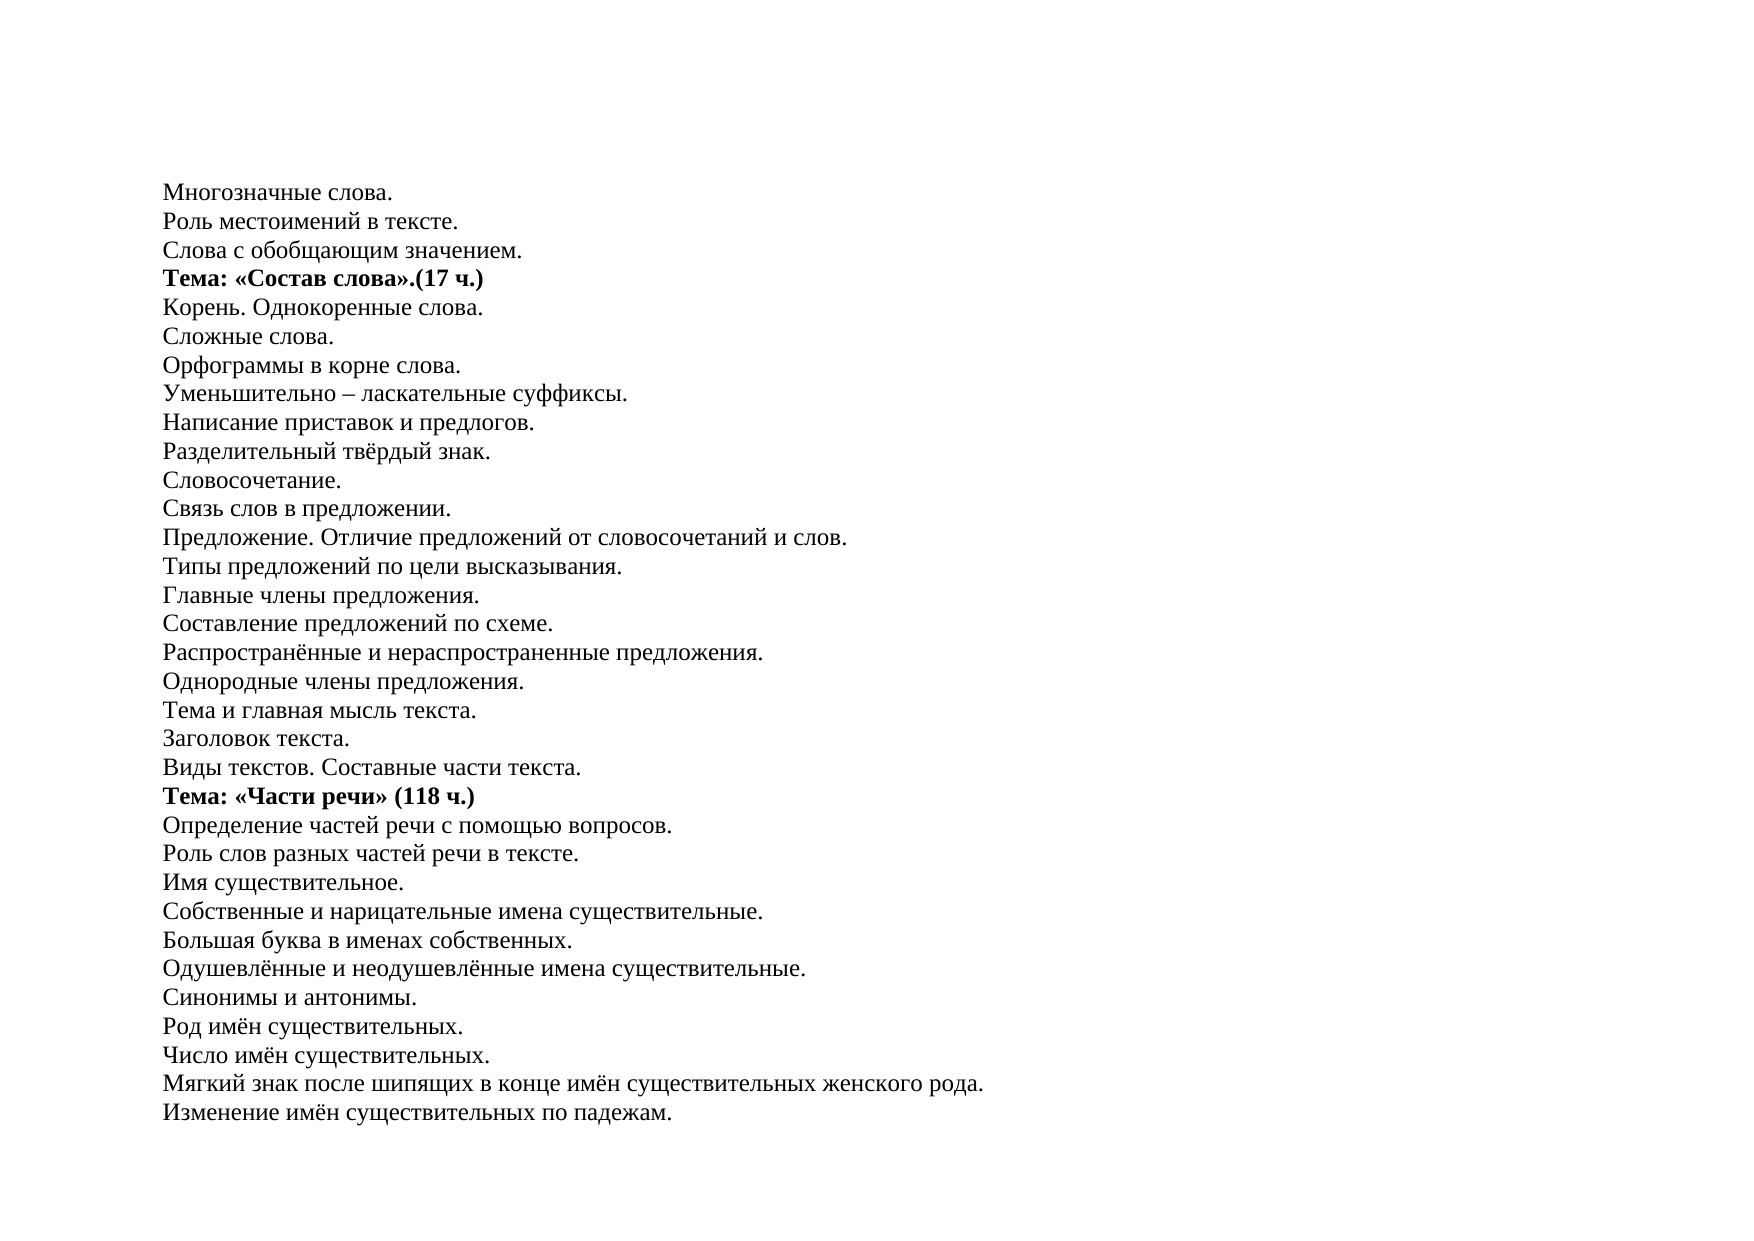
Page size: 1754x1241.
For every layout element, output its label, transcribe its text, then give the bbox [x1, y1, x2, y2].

text Собственные и нарицательные имена существительные. [133, 896, 1668, 925]
text Главные члены предложения. [133, 580, 1668, 608]
text Предложение. Отличие предложений от словосочетаний и слов. [133, 522, 1668, 551]
text Однородные члены предложения. [133, 666, 1668, 695]
text Типы предложений по цели высказывания. [133, 551, 1668, 580]
text Имя существительное. [133, 867, 1668, 896]
text Тема: «Состав слова».(17 ч.) [133, 263, 1668, 292]
text Корень. Однокоренные слова. [133, 292, 1668, 321]
text Связь слов в предложении. [133, 493, 1668, 522]
text Написание приставок и предлогов. [133, 407, 1668, 436]
text Мягкий знак после шипящих в конце имён существительных женского рода. [133, 1068, 1668, 1097]
text Синонимы и антонимы. [133, 982, 1668, 1011]
text Роль местоимений в тексте. [133, 206, 1668, 235]
text Орфограммы в корне слова. [133, 350, 1668, 378]
text Слова с обобщающим значением. [133, 235, 1668, 263]
text Роль слов разных частей речи в тексте. [133, 838, 1668, 867]
text Составление предложений по схеме. [133, 608, 1668, 637]
text Определение частей речи с помощью вопросов. [133, 810, 1668, 838]
text Заголовок текста. [133, 723, 1668, 752]
text Виды текстов. Составные части текста. [133, 752, 1668, 781]
text Тема: «Части речи» (118 ч.) [162, 781, 1668, 810]
text Большая буква в именах собственных. [133, 925, 1668, 953]
text Тема и главная мысль текста. [133, 695, 1668, 723]
text Сложные слова. [133, 321, 1668, 350]
text Одушевлённые и неодушевлённые имена существительные. [133, 953, 1668, 982]
text Число имён существительных. [133, 1040, 1668, 1068]
text Разделительный твёрдый знак. [133, 436, 1668, 465]
text Род имён существительных. [133, 1011, 1668, 1040]
text Распространённые и нераспространенные предложения. [133, 637, 1668, 666]
text Уменьшительно – ласкательные суффиксы. [133, 378, 1668, 407]
text Словосочетание. [133, 465, 1668, 493]
text Многозначные слова. [133, 177, 1668, 206]
text Изменение имён существительных по падежам. [133, 1097, 1668, 1126]
